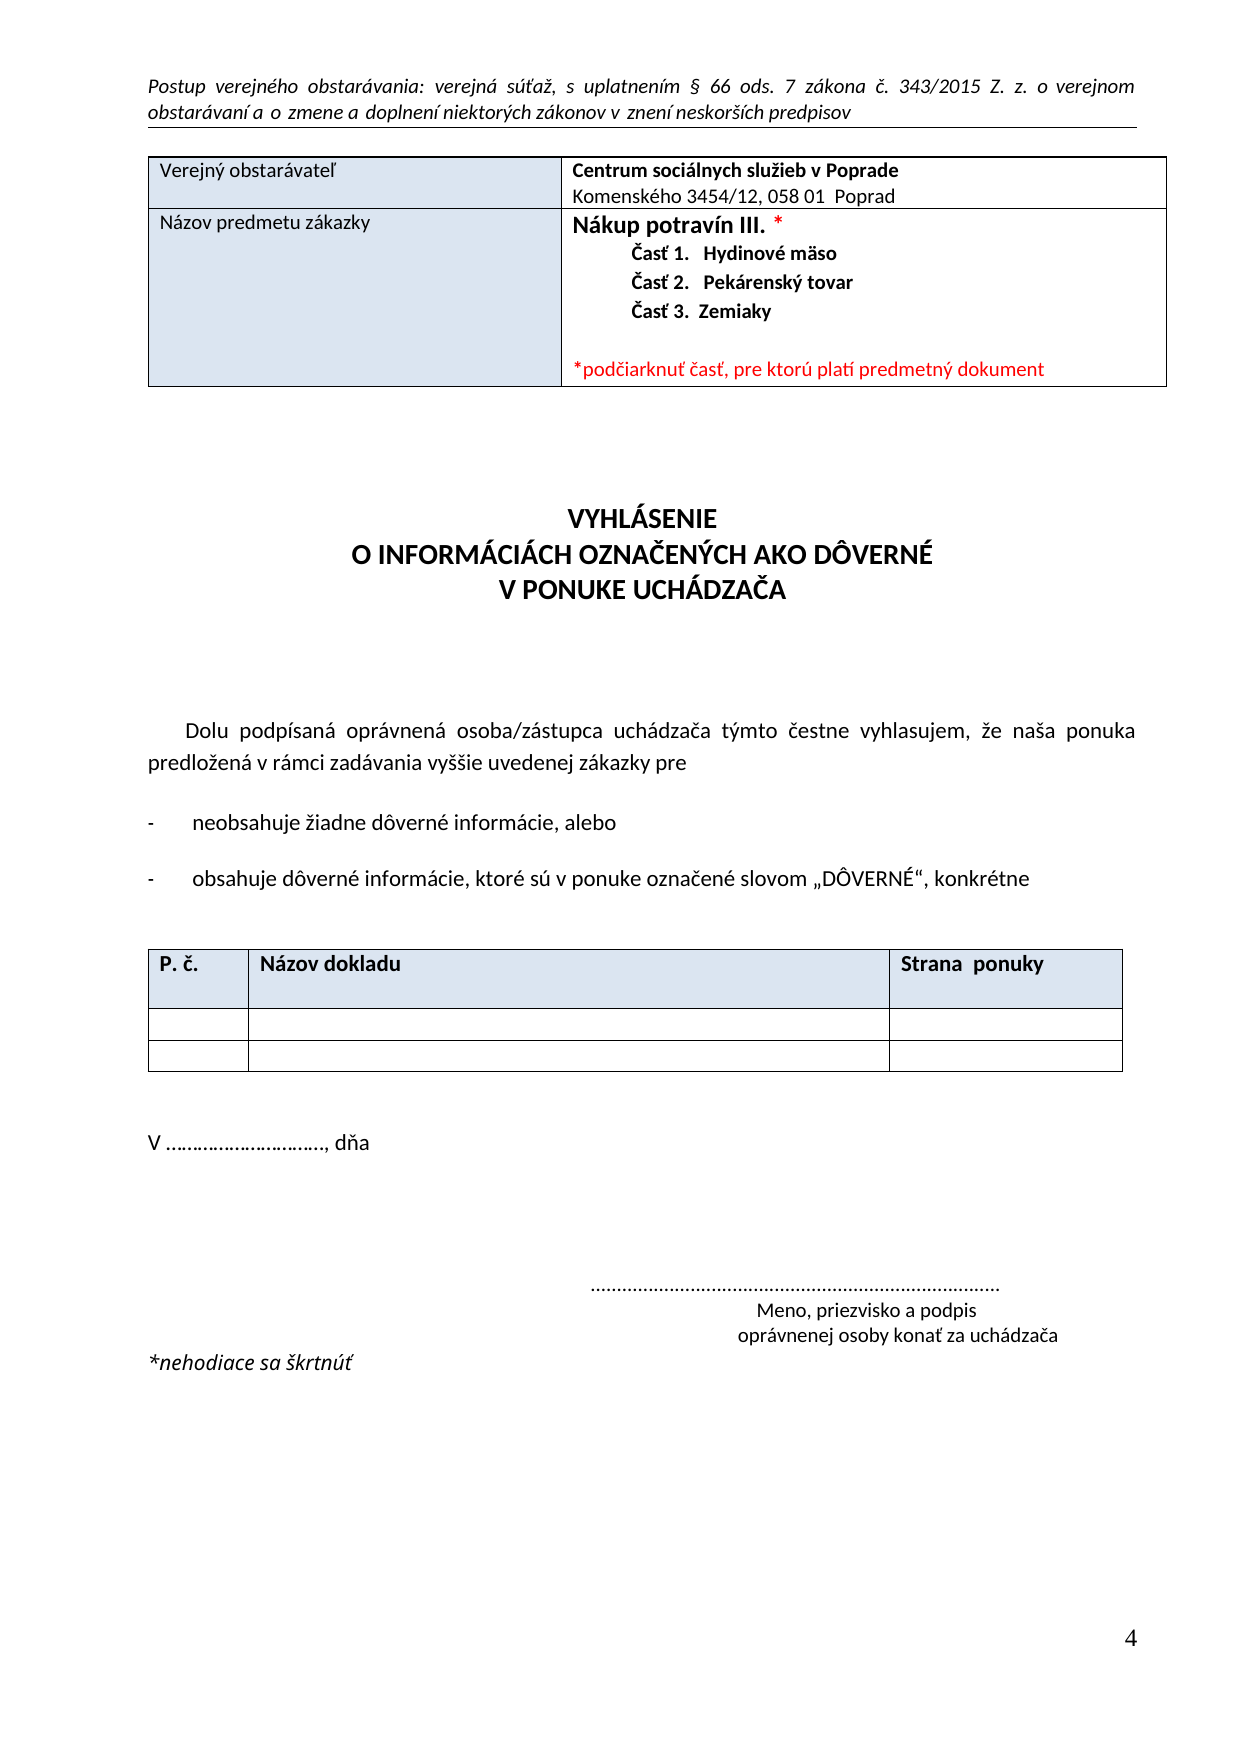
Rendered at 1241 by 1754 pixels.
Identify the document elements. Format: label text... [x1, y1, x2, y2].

table_header Centrum sociálnych služieb v Poprade Komenského 3454/12, 058 01 Poprad [562, 158, 1166, 208]
text V …………………………, dňa [148, 1128, 1137, 1156]
table_cell Nákup potravín III. * Časť 1. Hydinové mäso Časť 2. Pekárenský tovar Časť 3. Zemiaky *podčiarknuť časť, pre ktorú platí predmetný dokument [562, 209, 1166, 386]
list obsahuje dôverné informácie, ktoré sú v ponuke označené slovom „DÔVERNÉ“, konkrétne [148, 864, 1137, 892]
table_header Verejný obstarávateľ [149, 158, 561, 208]
table_cell Názov predmetu zákazky [149, 209, 561, 386]
text Dolu podpísaná oprávnená osoba/zástupca uchádzača týmto čestne vyhlasujem, že naša ponuka predložená v rámci zadávania vyššie uvedenej zákazky pre [148, 716, 1137, 776]
text o informáciách označených ako dôverné [148, 536, 1137, 571]
table_header P. č. [149, 950, 248, 1008]
text Meno, priezvisko a podpis [148, 1297, 1137, 1322]
text v ponuke uchádzača [148, 571, 1137, 607]
text .............................................................................. [148, 1240, 1137, 1297]
table_cell [890, 1009, 1122, 1039]
table_cell [249, 1009, 889, 1039]
text oprávnenej osoby konať za uchádzača [664, 1322, 1137, 1348]
table_cell [249, 1041, 889, 1071]
text VYHLÁSENIE [148, 500, 1137, 536]
table_header Názov dokladu [249, 950, 889, 1008]
list neobsahuje žiadne dôverné informácie, alebo [148, 808, 1137, 836]
table_cell [149, 1041, 248, 1071]
table_cell [890, 1041, 1122, 1071]
table_cell [149, 1009, 248, 1039]
table_header Strana ponuky [890, 950, 1122, 1008]
text *nehodiace sa škrtnúť [148, 1348, 1137, 1376]
